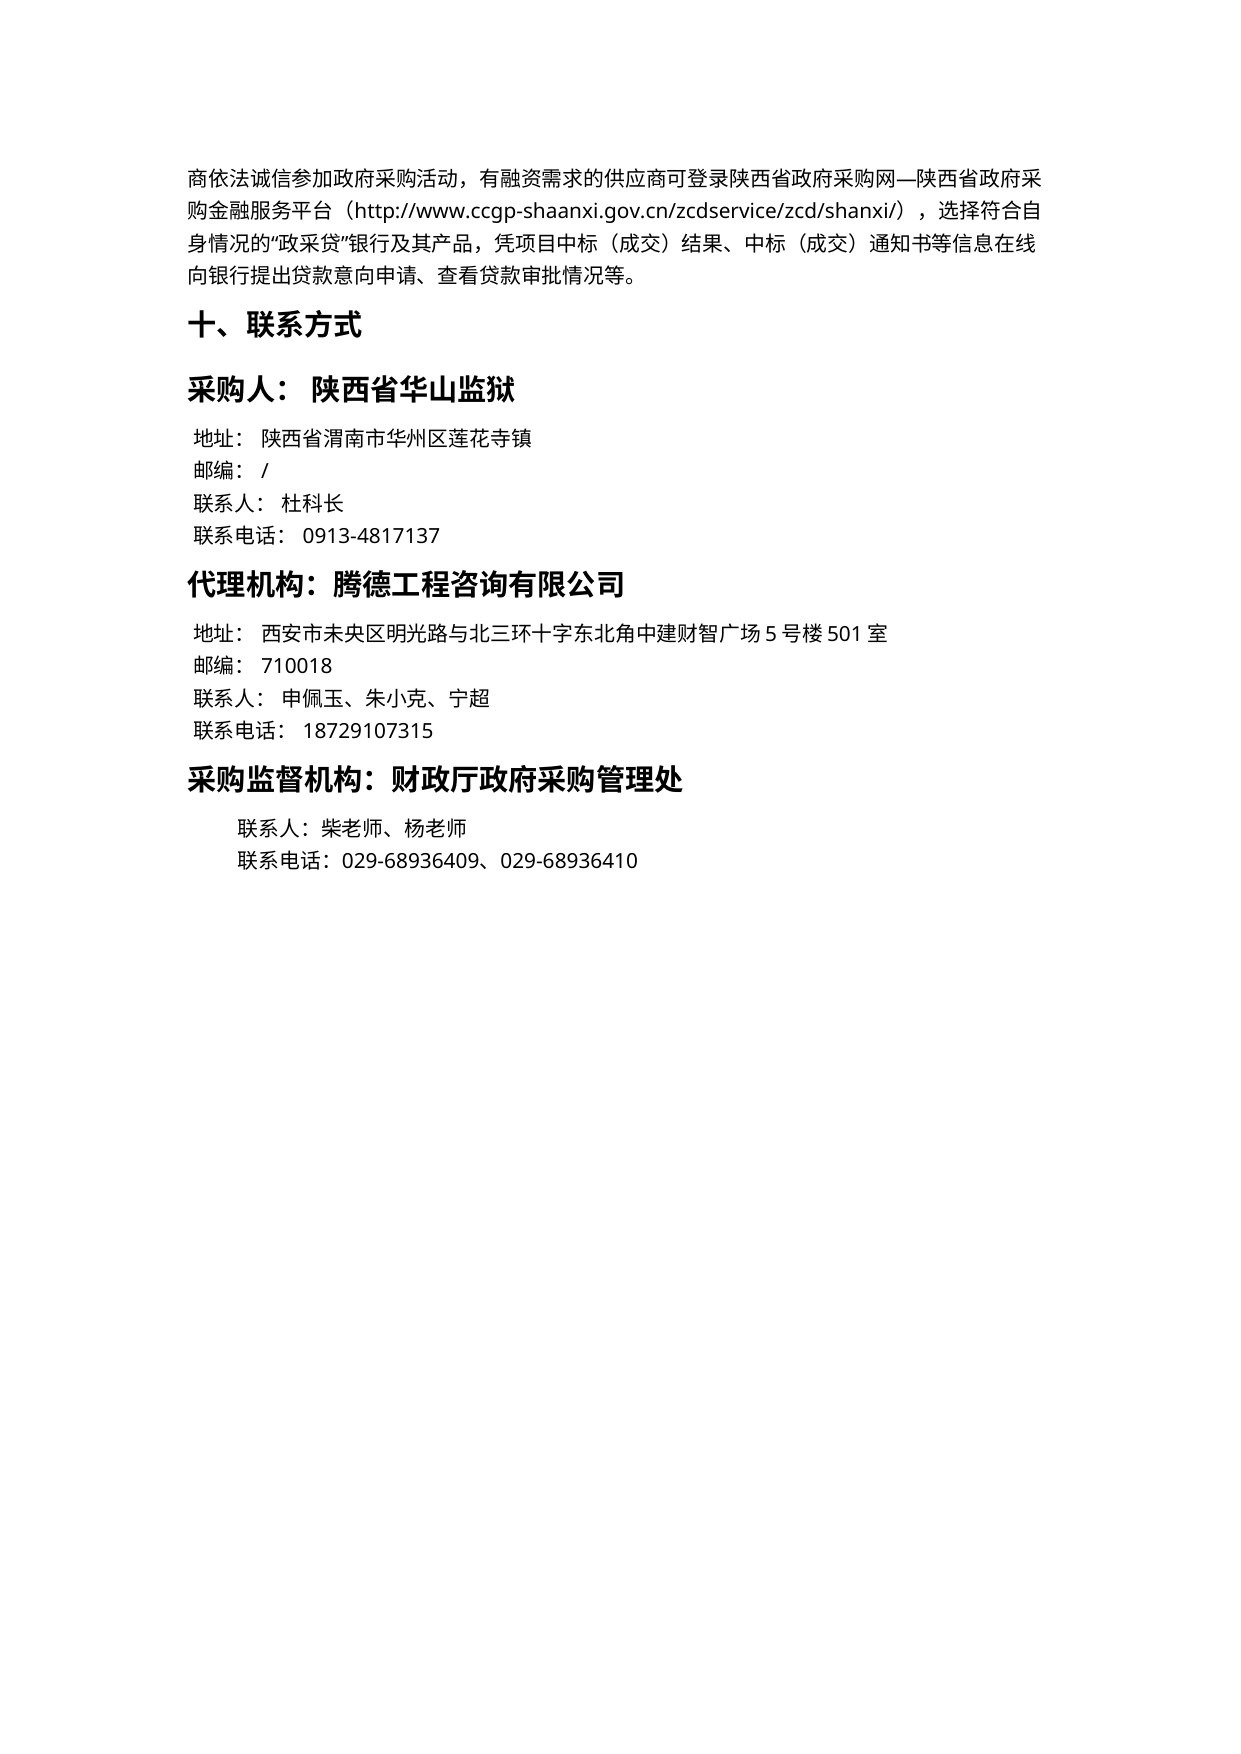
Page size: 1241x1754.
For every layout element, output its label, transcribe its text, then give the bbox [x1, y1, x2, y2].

text 联系电话： 18729107315 [187, 714, 1053, 747]
text 邮编： / [187, 454, 1053, 487]
text 地址： 陕西省渭南市华州区莲花寺镇 [187, 422, 1053, 454]
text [187, 162, 1053, 292]
text 联系人：柴老师、杨老师 [187, 812, 1053, 844]
text 联系人： 杜科长 [187, 487, 1053, 519]
text 联系电话： 0913-4817137 [187, 519, 1053, 552]
text 联系电话：029-68936409、029-68936410 [187, 844, 1053, 877]
text 代理机构：腾德工程咨询有限公司 [187, 552, 1053, 617]
text 邮编： 710018 [187, 649, 1053, 682]
text 采购监督机构：财政厅政府采购管理处 [187, 747, 1053, 812]
text 十、联系方式 [187, 292, 1053, 357]
text 地址： 西安市未央区明光路与北三环十字东北角中建财智广场5号楼501室 [187, 617, 1053, 649]
text 联系人： 申佩玉、朱小克、宁超 [187, 682, 1053, 714]
text 采购人： 陕西省华山监狱 [187, 357, 1053, 422]
